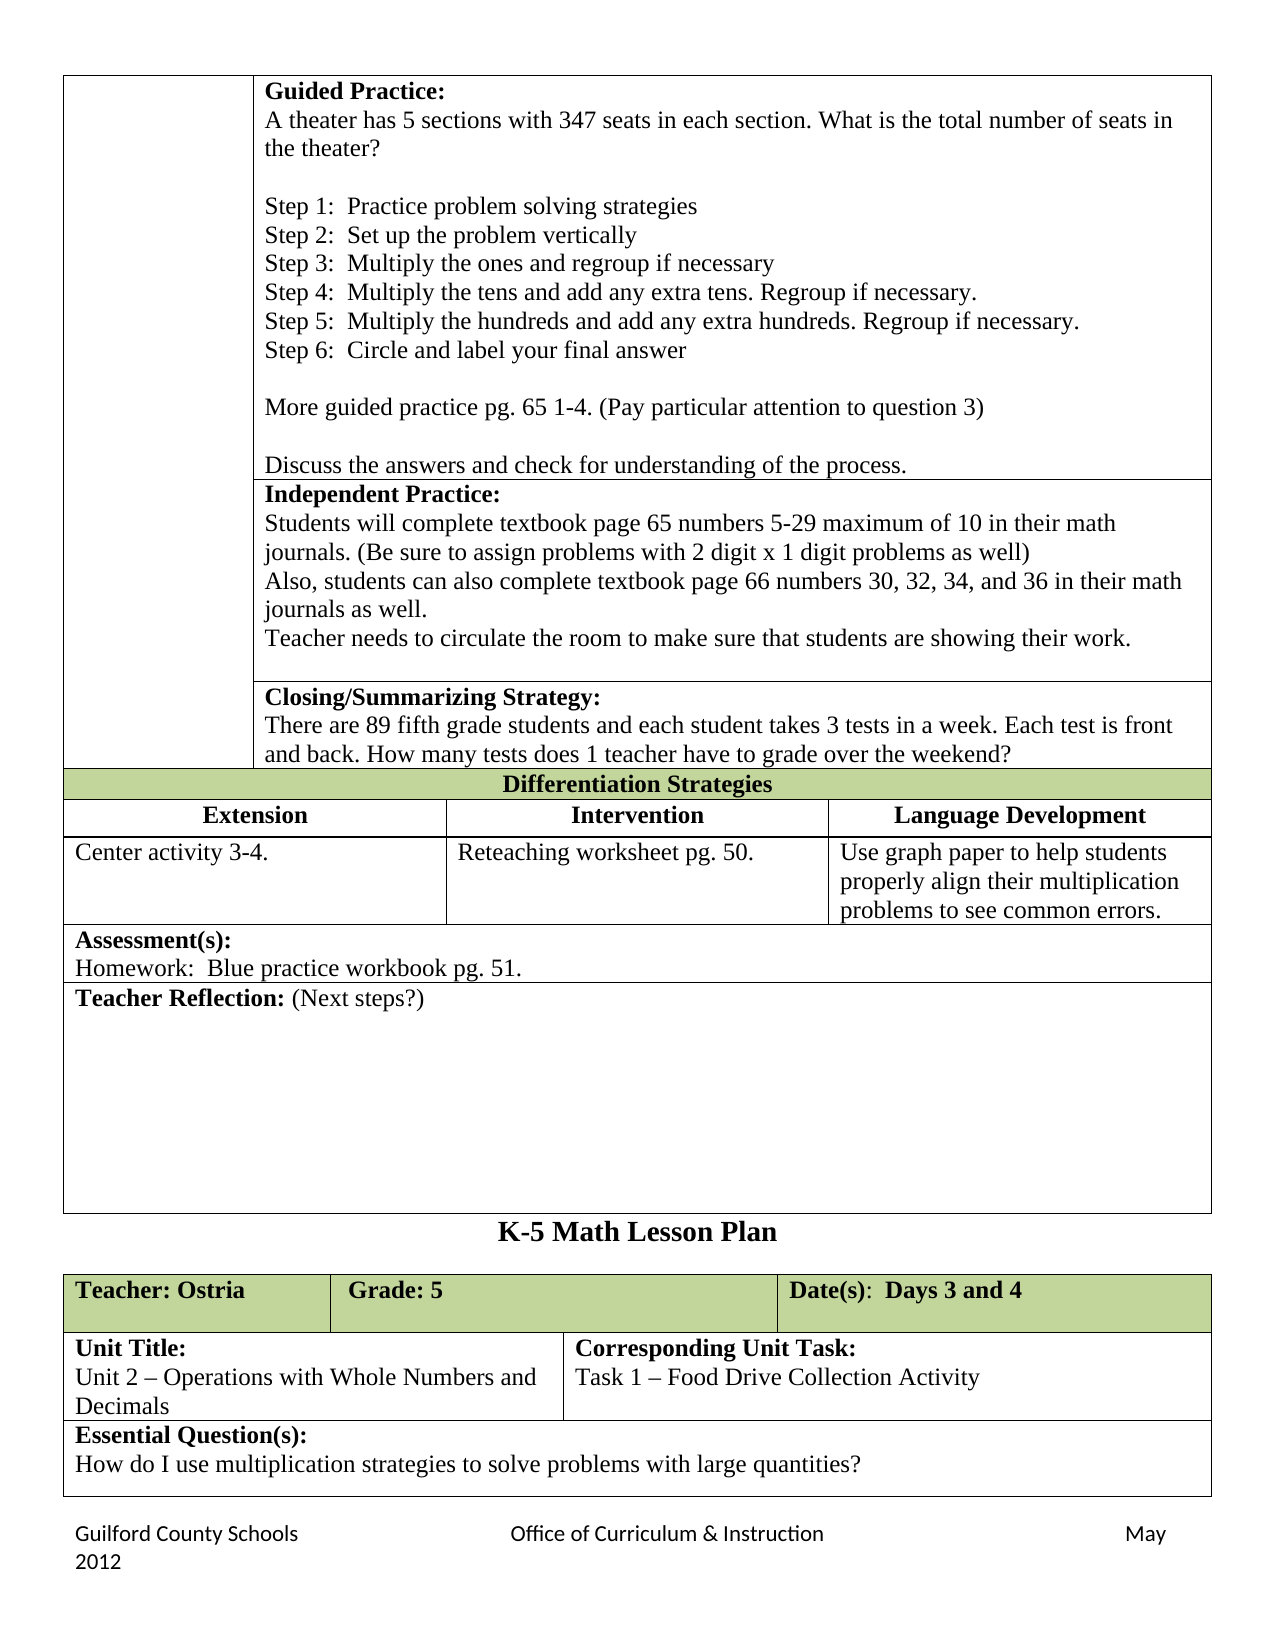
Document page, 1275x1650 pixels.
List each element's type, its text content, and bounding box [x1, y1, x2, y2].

table_cell Essential Question(s): How do I use multiplication strategies to solve problems with large quantities? [64, 1421, 1211, 1496]
table_cell Closing/Summarizing Strategy: There are 89 fifth grade students and each student takes 3 tests in a week. Each test is front and back. How many tests does 1 teacher have to grade over the weekend? [254, 682, 1211, 768]
table_cell Use graph paper to help students properly align their multiplication problems to see common errors. [829, 838, 1211, 924]
table_cell Center activity 3-4. [64, 838, 446, 924]
table_cell Independent Practice: Students will complete textbook page 65 numbers 5-29 maximum of 10 in their math journals. (Be sure to assign problems with 2 digit x 1 digit problems as well) Also, students can also complete textbook page 66 numbers 30, 32, 34, and 36 in their math journals as well. Teacher needs to circulate the room to make sure that students are showing their work. [254, 480, 1211, 681]
table_cell Teacher Reflection: (Next steps?) [64, 983, 1211, 1213]
table_cell Differentiation Strategies [64, 769, 1211, 799]
table_cell Corresponding Unit Task: Task 1 – Food Drive Collection Activity [564, 1333, 1211, 1419]
table_header Grade: 5 [331, 1275, 777, 1332]
table_cell Assessment(s): Homework: Blue practice workbook pg. 51. [64, 925, 1211, 982]
table_cell Language Development [829, 800, 1211, 836]
table_cell Intervention [447, 800, 828, 836]
table_cell Extension [64, 800, 446, 836]
table_cell Unit Title: Unit 2 – Operations with Whole Numbers and Decimals [64, 1333, 563, 1419]
table_header Date(s): Days 3 and 4 [778, 1275, 1211, 1332]
text K-5 Math Lesson Plan [75, 1214, 1200, 1248]
table_cell Reteaching worksheet pg. 50. [447, 838, 828, 924]
table_header Teacher: Ostria [64, 1275, 330, 1332]
table_cell Guided Practice: A theater has 5 sections with 347 seats in each section. What is the total number of seats in the theater? Step 1: Practice problem solving strategies Step 2: Set up the problem vertically Step 3: Multiply the ones and regroup if necessary Step 4: Multiply the tens and add any extra tens. Regroup if necessary. Step 5: Multiply the hundreds and add any extra hundreds. Regroup if necessary. Step 6: Circle and label your final answer More guided practice pg. 65 1-4. (Pay particular attention to question 3) Discuss the answers and check for understanding of the process. [254, 76, 1211, 478]
